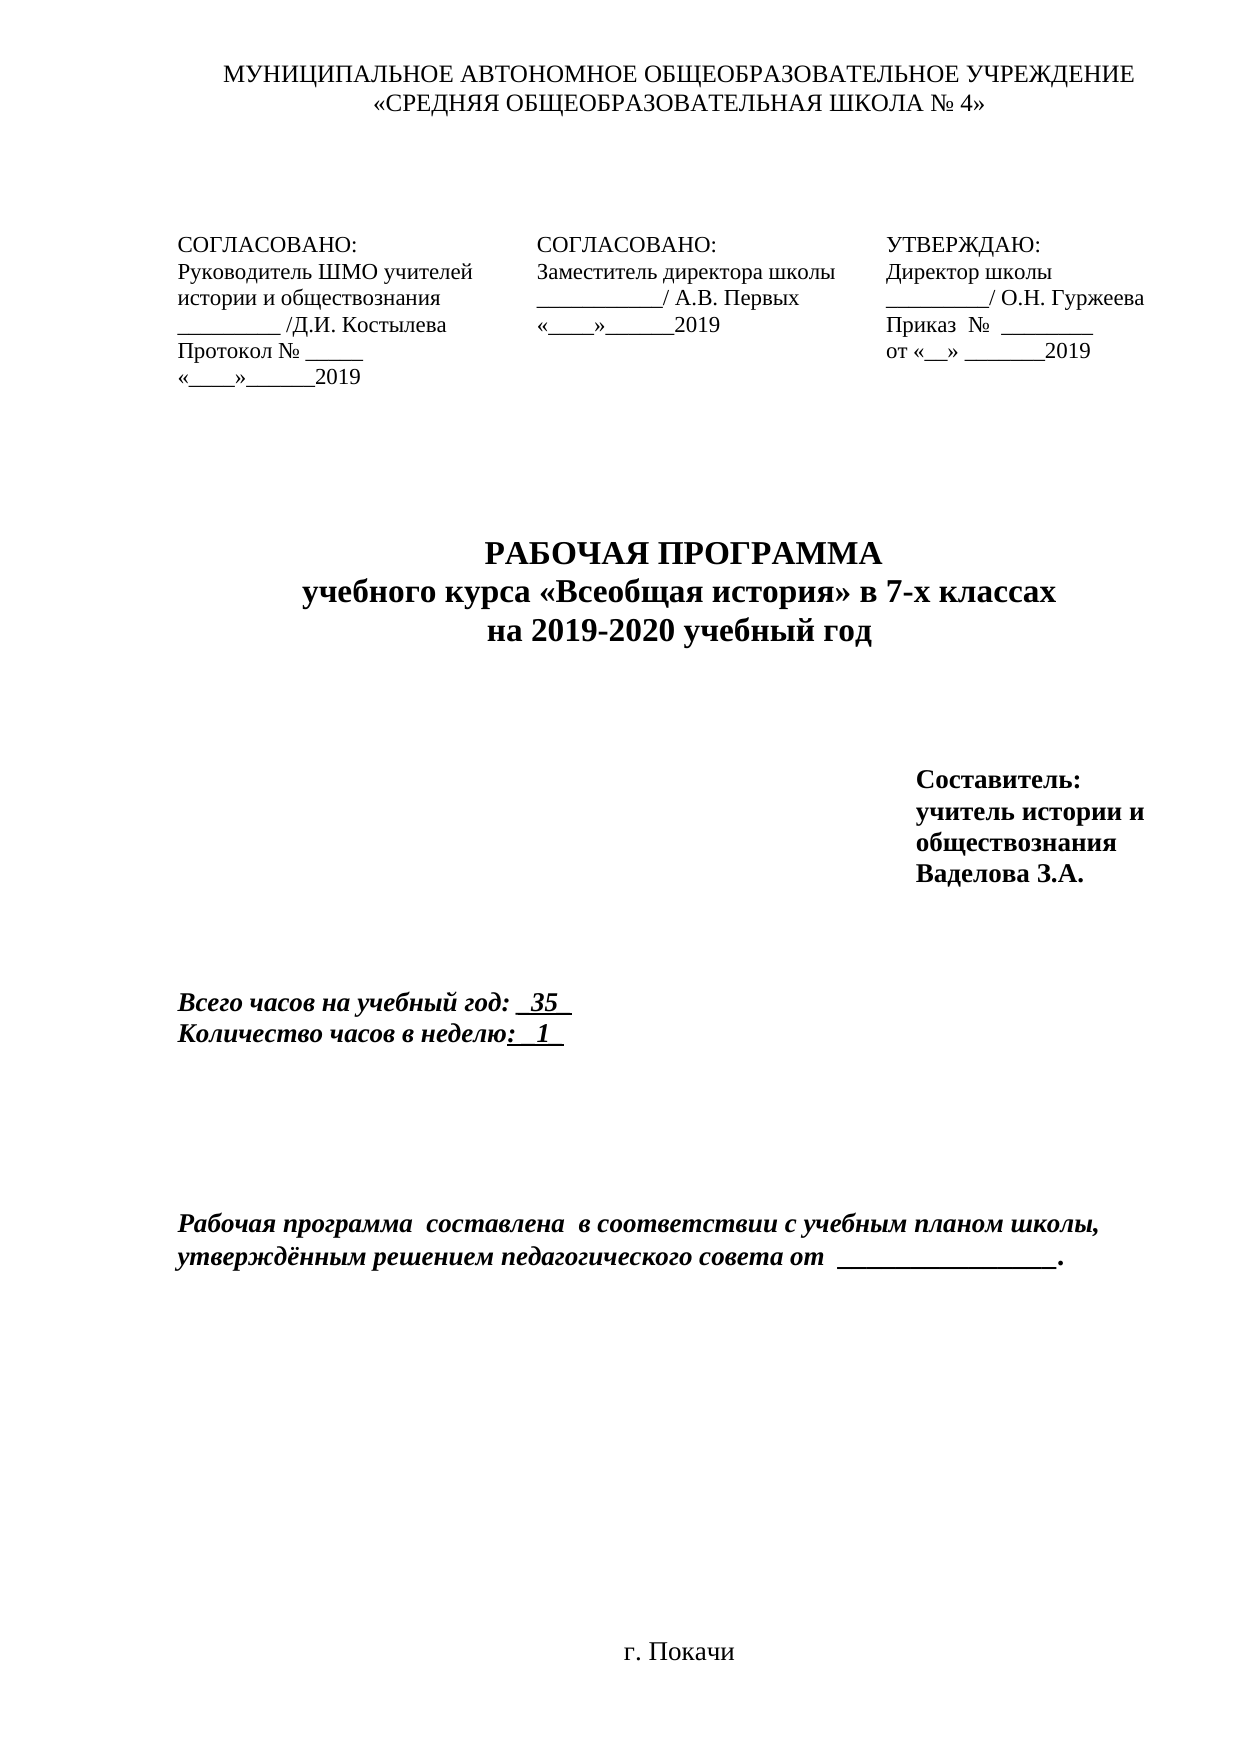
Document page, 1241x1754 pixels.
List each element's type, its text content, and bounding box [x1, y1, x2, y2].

text Количество часов в неделю: _1_ [177, 1017, 1181, 1048]
text «СРЕДНЯЯ ОБЩЕОБРАЗОВАТЕЛЬНАЯ ШКОЛА № 4» [177, 88, 1181, 117]
text Ваделова З.А. [916, 857, 1181, 888]
table_header СОГЛАСОВАНО: Руководитель ШМО учителей истории и обществознания _________ /Д.И. Костылева Протокол № _____ «____»______2019 [166, 232, 525, 390]
text учитель истории и обществознания [916, 794, 1181, 857]
text МУНИЦИПАЛЬНОЕ АВТОНОМНОЕ ОБЩЕОБРАЗОВАТЕЛЬНОЕ УЧРЕЖДЕНИЕ [177, 59, 1181, 88]
table_header СОГЛАСОВАНО: Заместитель директора школы ___________/ А.В. Первых «____»______2019 [525, 232, 874, 390]
text Составитель: [916, 763, 1181, 794]
text на 2019-2020 учебный год [177, 610, 1181, 648]
table_header УТВЕРЖДАЮ: Директор школы _________/ О.Н. Гуржеева Приказ № ________ от «__» _______2019 [875, 232, 1170, 390]
text учебного курса «Всеобщая история» в 7-х классах [177, 572, 1181, 610]
text РАБОЧАЯ ПРОГРАММА [177, 533, 1181, 572]
text Всего часов на учебный год: _35_ [177, 986, 1181, 1017]
text г. Покачи [177, 1636, 1181, 1667]
text Рабочая программа составлена в соответствии с учебным планом школы, утверждённым решением педагогического совета от _______________. [177, 1207, 1181, 1271]
